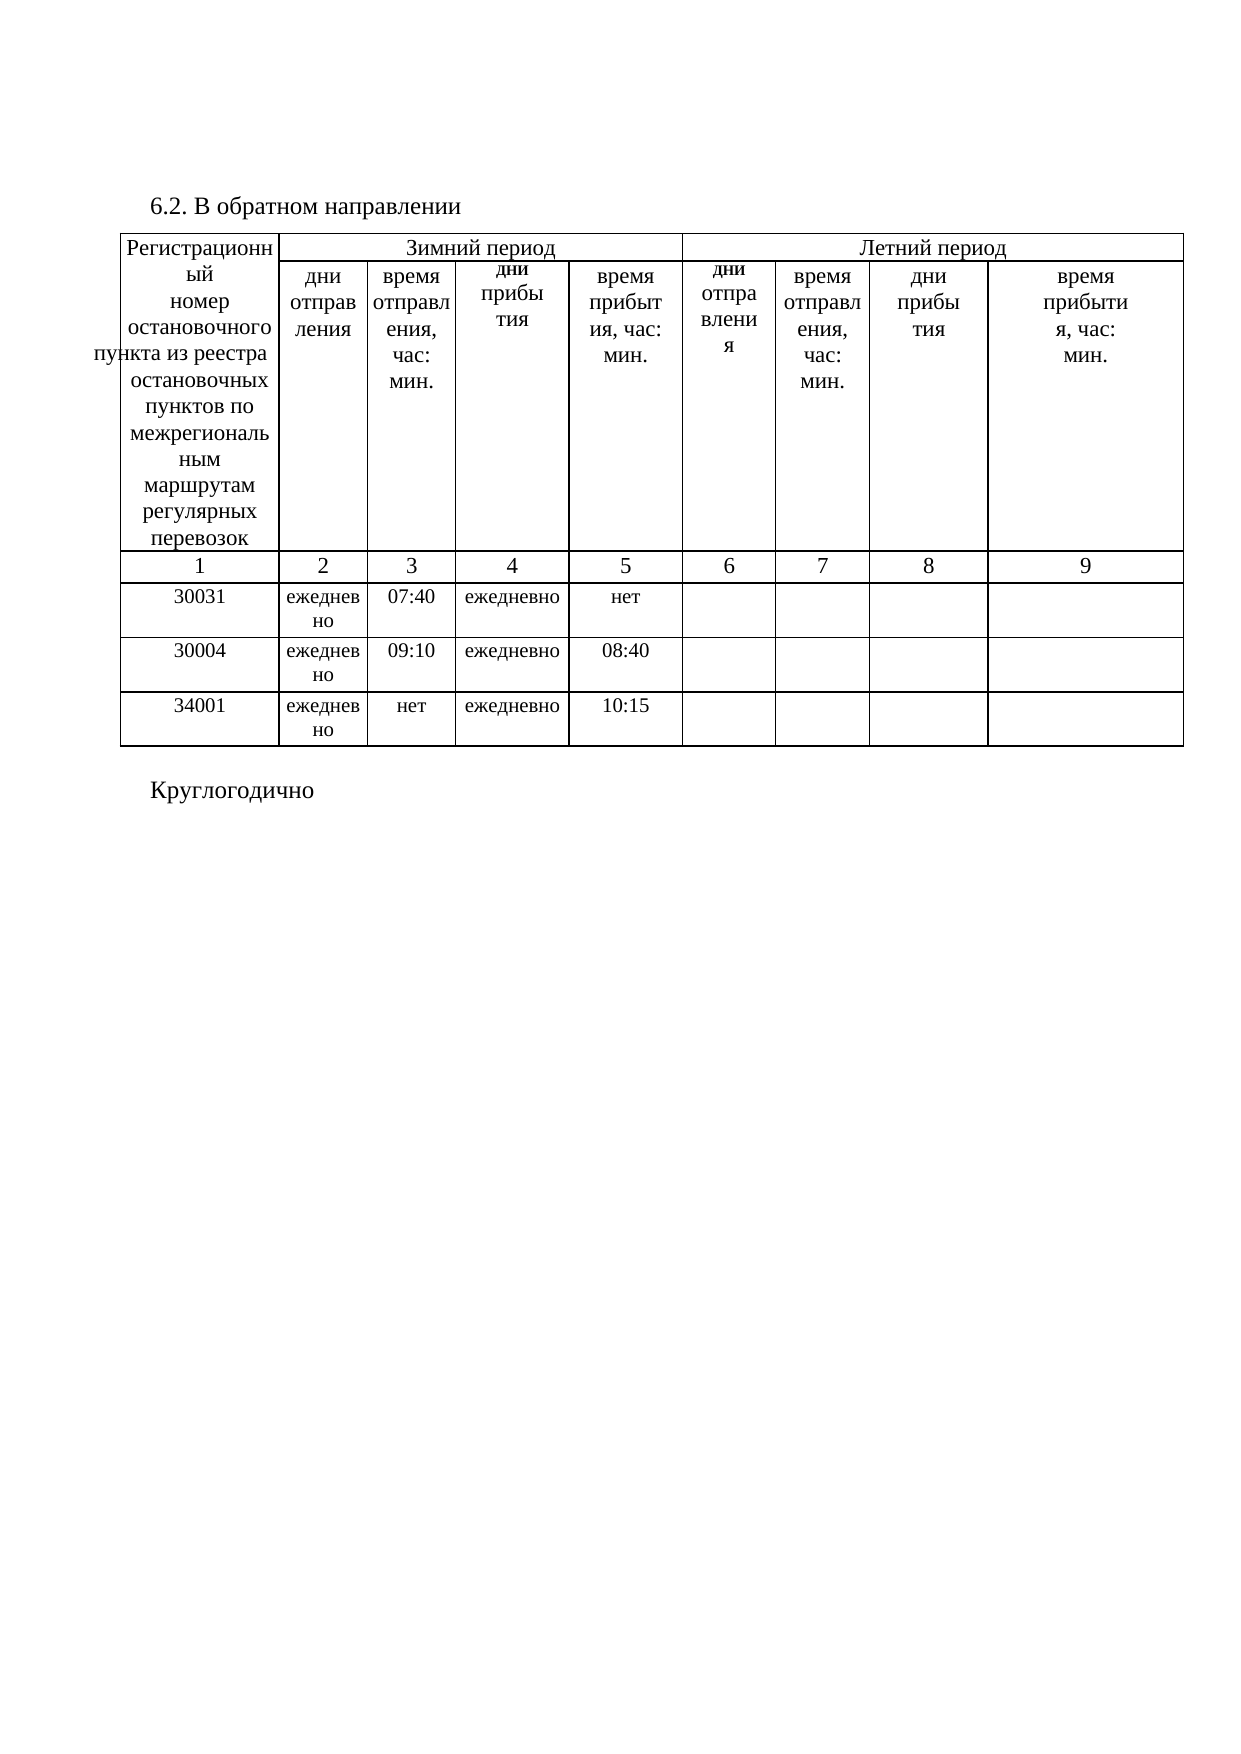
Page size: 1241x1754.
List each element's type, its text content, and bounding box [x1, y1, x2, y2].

table_cell [989, 638, 1183, 691]
table_cell 1 [121, 552, 278, 582]
text Круглогодично [150, 776, 1090, 804]
table_cell время отправл ения, час: мин. [776, 262, 869, 550]
table_cell 10:15 [570, 693, 682, 745]
table_cell 30031 [121, 584, 278, 637]
table_cell 9 [989, 552, 1183, 582]
table_cell ежедневно [280, 584, 367, 637]
table_cell [870, 693, 987, 745]
table_cell 6 [683, 552, 775, 582]
table_cell дни прибы тия [870, 262, 987, 550]
table_header Летний период [683, 234, 1183, 260]
table_cell [870, 584, 987, 637]
table_cell ежедневно [456, 638, 568, 691]
table_cell время прибыт ия, час: мин. [570, 262, 682, 550]
table_cell [683, 638, 775, 691]
table_cell [870, 638, 987, 691]
table_cell [776, 693, 869, 745]
table_cell 08:40 [570, 638, 682, 691]
table_cell ежедневно [280, 638, 367, 691]
table_cell 4 [456, 552, 568, 582]
table_cell дни отправ ления [280, 262, 367, 550]
table_cell [776, 584, 869, 637]
table_cell ежедневно [280, 693, 367, 745]
table_cell ежедневно [456, 693, 568, 745]
table_cell время отправл ения, час: мин. [368, 262, 455, 550]
table_cell 09:10 [368, 638, 455, 691]
table_cell 5 [570, 552, 682, 582]
table_cell 30004 [121, 638, 278, 691]
table_cell 8 [870, 552, 987, 582]
table_cell 07:40 [368, 584, 455, 637]
table_cell [776, 638, 869, 691]
table_cell [989, 693, 1183, 745]
table_cell 34001 [121, 693, 278, 745]
table_cell [989, 584, 1183, 637]
table_cell [683, 584, 775, 637]
table_cell ДНИ отпра влени я [683, 262, 775, 550]
table_cell нет [570, 584, 682, 637]
table_cell ДНИ прибы тия [456, 262, 568, 550]
table_cell нет [368, 693, 455, 745]
text 6.2. В обратном направлении [150, 191, 1090, 220]
table_cell 7 [776, 552, 869, 582]
table_cell время прибыти я, час: мин. [989, 262, 1183, 550]
table_cell 2 [280, 552, 367, 582]
table_cell [683, 693, 775, 745]
table_cell 3 [368, 552, 455, 582]
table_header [121, 234, 278, 550]
table_cell ежедневно [456, 584, 568, 637]
table_header Зимний период [280, 234, 682, 260]
